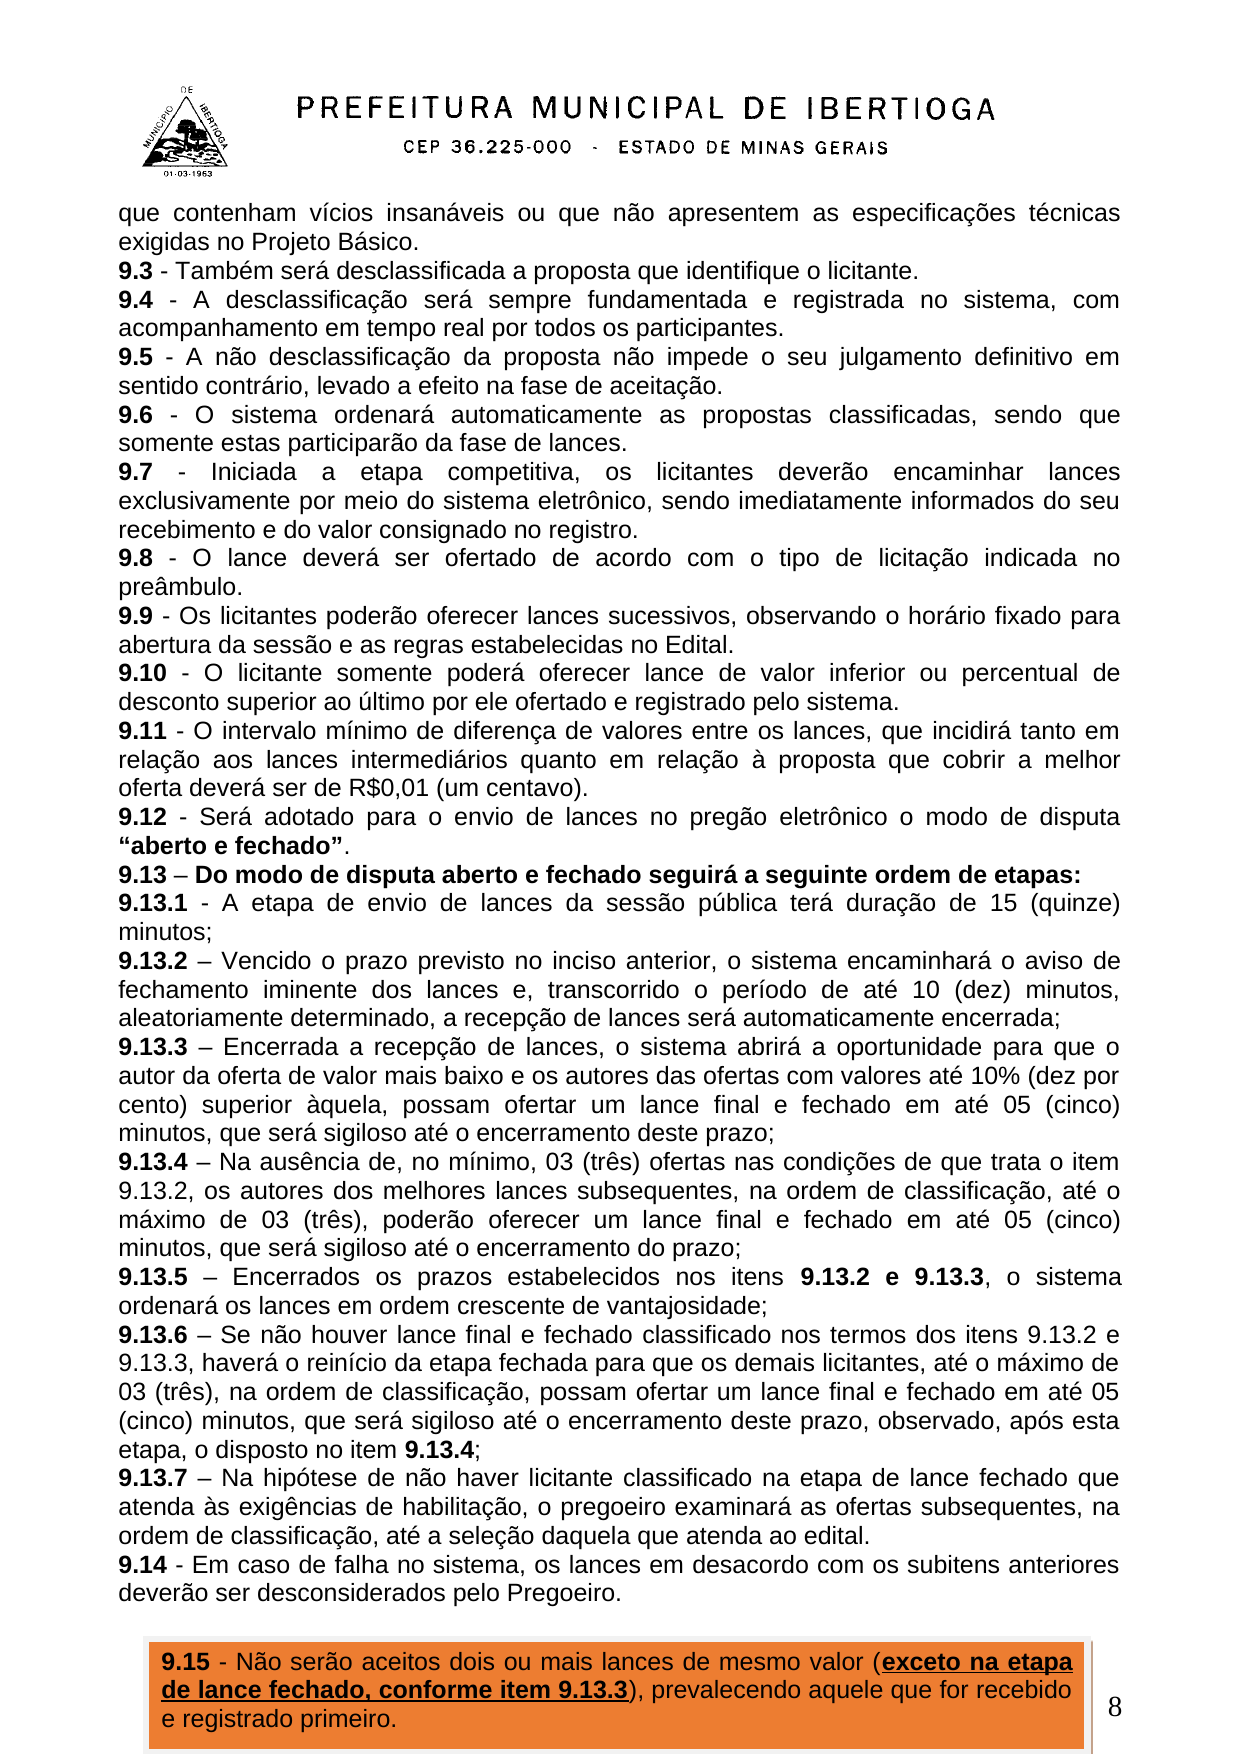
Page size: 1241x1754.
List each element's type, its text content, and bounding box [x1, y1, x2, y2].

text 9.9 - Os licitantes poderão oferecer lances sucessivos, observando o horário fixado para abertura da sessão e as regras estabelecidas no Edital. [118, 601, 1122, 658]
text 9.6 - O sistema ordenará automaticamente as propostas classificadas, sendo que somente estas participarão da fase de lances. [118, 399, 1122, 457]
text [118, 198, 1122, 256]
text 9.13.4 – Na ausência de, no mínimo, 03 (três) ofertas nas condições de que trata o item 9.13.2, os autores dos melhores lances subsequentes, na ordem de classificação, até o máximo de 03 (três), poderão oferecer um lance final e fechado em até 05 (cinco) minutos, que será sigiloso até o encerramento do prazo; [118, 1147, 1122, 1262]
text 9.11 - O intervalo mínimo de diferença de valores entre os lances, que incidirá tanto em relação aos lances intermediários quanto em relação à proposta que cobrir a melhor oferta deverá ser de R$0,01 (um centavo). [118, 716, 1122, 802]
text 9.12 - Será adotado para o envio de lances no pregão eletrônico o modo de disputa “aberto e fechado”. [118, 802, 1122, 859]
text 9.4 - A desclassificação será sempre fundamentada e registrada no sistema, com acompanhamento em tempo real por todos os participantes. [118, 284, 1122, 342]
text 9.13.1 - A etapa de envio de lances da sessão pública terá duração de 15 (quinze) minutos; [118, 888, 1122, 946]
text 9.14 - Em caso de falha no sistema, os lances em desacordo com os subitens anteriores deverão ser desconsiderados pelo Pregoeiro. [118, 1549, 1122, 1607]
text 9.8 - O lance deverá ser ofertado de acordo com o tipo de licitação indicada no preâmbulo. [118, 543, 1122, 601]
text 9.13 – Do modo de disputa aberto e fechado seguirá a seguinte ordem de etapas: [118, 859, 1122, 888]
text 9.7 - Iniciada a etapa competitiva, os licitantes deverão encaminhar lances exclusivamente por meio do sistema eletrônico, sendo imediatamente informados do seu recebimento e do valor consignado no registro. [118, 457, 1122, 543]
text 9.3 - Também será desclassificada a proposta que identifique o licitante. [118, 256, 1122, 284]
text 9.13.2 – Vencido o prazo previsto no inciso anterior, o sistema encaminhará o aviso de fechamento iminente dos lances e, transcorrido o período de até 10 (dez) minutos, aleatoriamente determinado, a recepção de lances será automaticamente encerrada; [118, 946, 1122, 1032]
text 9.13.6 – Se não houver lance final e fechado classificado nos termos dos itens 9.13.2 e 9.13.3, haverá o reinício da etapa fechada para que os demais licitantes, até o máximo de 03 (três), na ordem de classificação, possam ofertar um lance final e fechado em até 05 (cinco) minutos, que será sigiloso até o encerramento deste prazo, observado, após esta etapa, o disposto no item 9.13.4; [118, 1319, 1122, 1463]
text 9.13.5 – Encerrados os prazos estabelecidos nos itens 9.13.2 e 9.13.3, o sistema ordenará os lances em ordem crescente de vantajosidade; [118, 1262, 1122, 1319]
text 9.5 - A não desclassificação da proposta não impede o seu julgamento definitivo em sentido contrário, levado a efeito na fase de aceitação. [118, 342, 1122, 399]
text 9.10 - O licitante somente poderá oferecer lance de valor inferior ou percentual de desconto superior ao último por ele ofertado e registrado pelo sistema. [118, 658, 1122, 716]
text 9.13.3 – Encerrada a recepção de lances, o sistema abrirá a oportunidade para que o autor da oferta de valor mais baixo e os autores das ofertas com valores até 10% (dez por cento) superior àquela, possam ofertar um lance final e fechado em até 05 (cinco) minutos, que será sigiloso até o encerramento deste prazo; [118, 1032, 1122, 1147]
text 9.13.7 – Na hipótese de não haver licitante classificado na etapa de lance fechado que atenda às exigências de habilitação, o pregoeiro examinará as ofertas subsequentes, na ordem de classificação, até a seleção daquela que atenda ao edital. [118, 1463, 1122, 1549]
